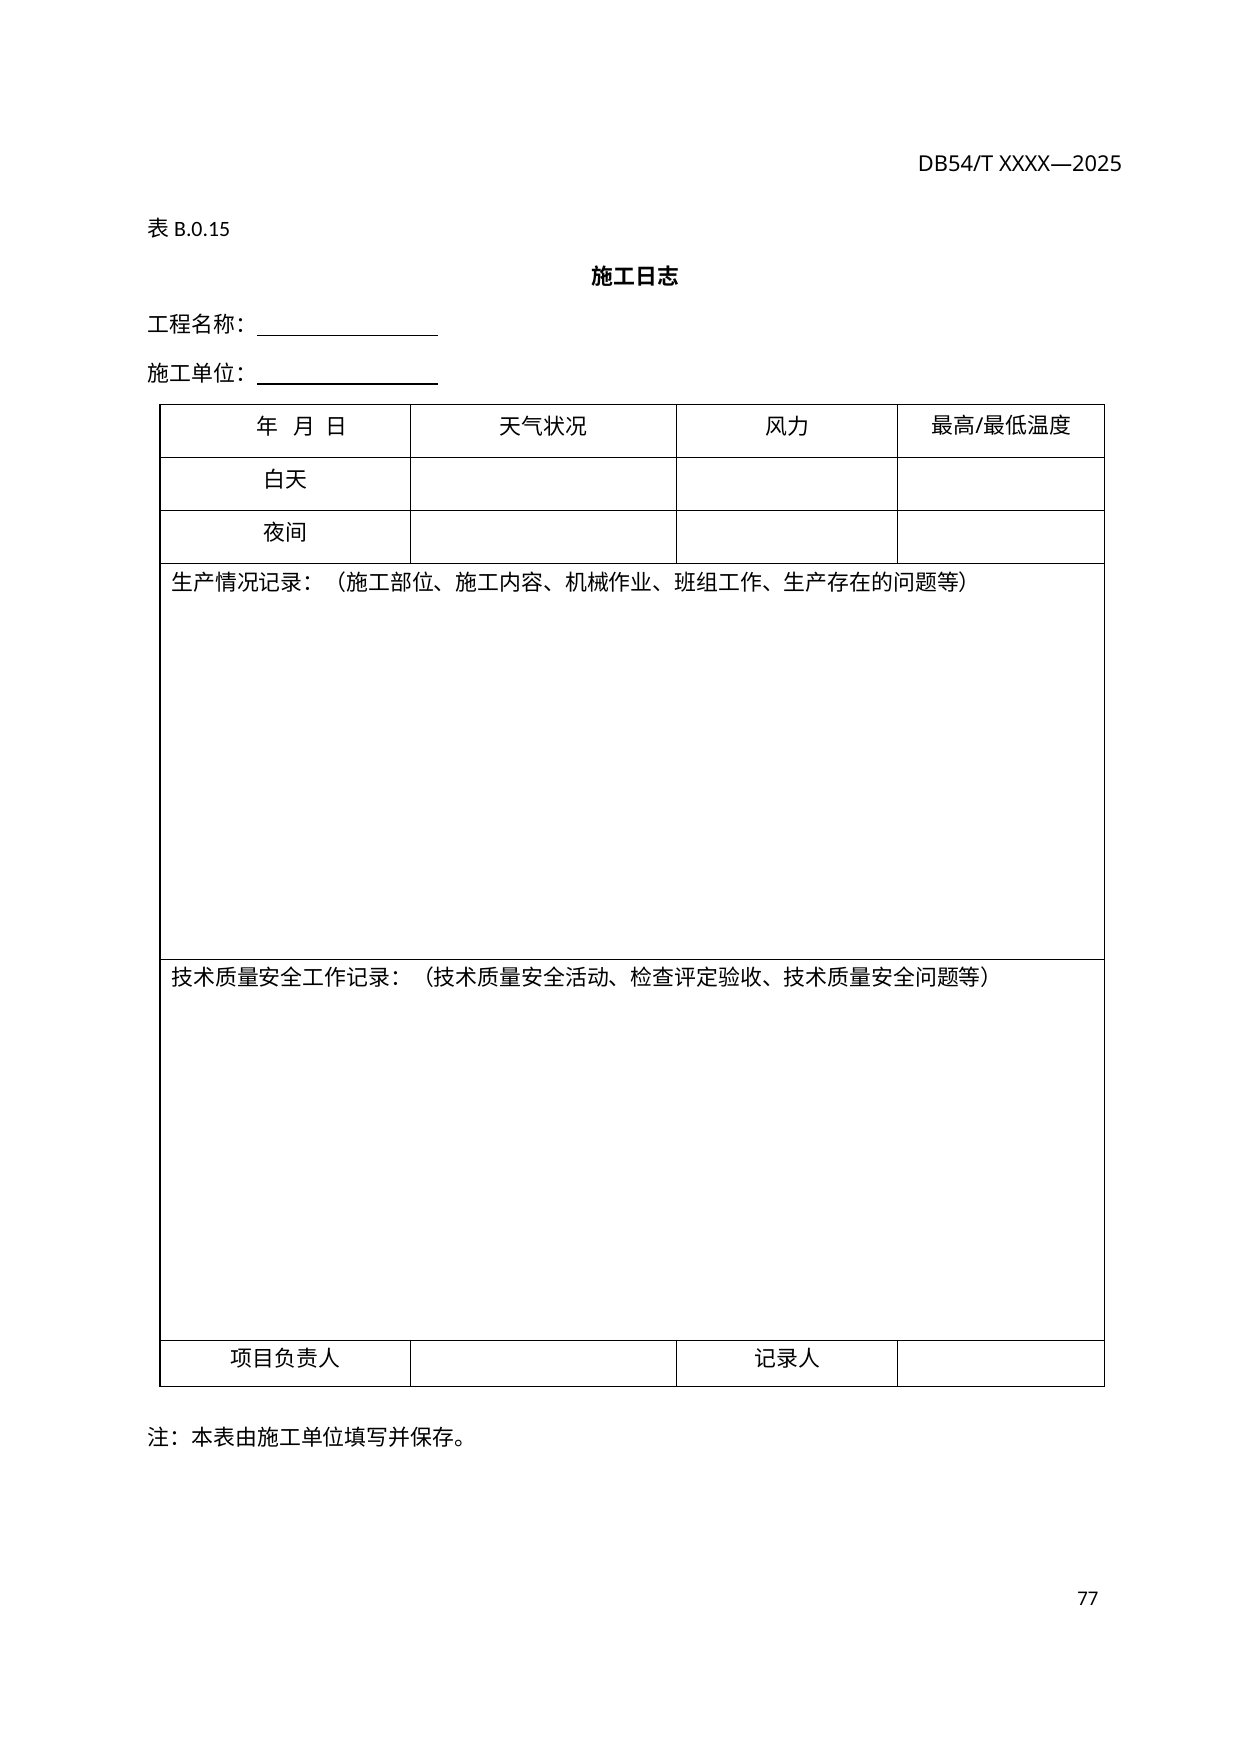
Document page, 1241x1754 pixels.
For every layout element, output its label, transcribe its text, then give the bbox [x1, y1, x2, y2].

text 表B.0.15 [148, 210, 1122, 243]
table_cell [411, 1341, 676, 1386]
table_cell 白天 [161, 458, 410, 510]
table_header 年 月 日 [161, 405, 410, 457]
table_cell 技术质量安全工作记录：（技术质量安全活动、检查评定验收、技术质量安全问题等） [161, 960, 1104, 1339]
table_header 最高/最低温度 [898, 405, 1104, 457]
text 工程名称： [148, 307, 1122, 339]
text 施工单位： [148, 355, 1122, 388]
table_cell [677, 511, 897, 563]
table_cell 项目负责人 [161, 1341, 410, 1386]
table_cell [677, 458, 897, 510]
table_cell [411, 511, 676, 563]
table_cell [411, 458, 676, 510]
text 施工日志 [148, 259, 1122, 291]
table_cell 夜间 [161, 511, 410, 563]
text 注：本表由施工单位填写并保存。 [148, 1419, 1122, 1452]
table_cell [898, 1341, 1104, 1386]
table_cell 记录人 [677, 1341, 897, 1386]
table_cell 生产情况记录：（施工部位、施工内容、机械作业、班组工作、生产存在的问题等） [161, 564, 1104, 958]
table_header 风力 [677, 405, 897, 457]
table_cell [898, 511, 1104, 563]
table_cell [898, 458, 1104, 510]
table_header 天气状况 [411, 405, 676, 457]
